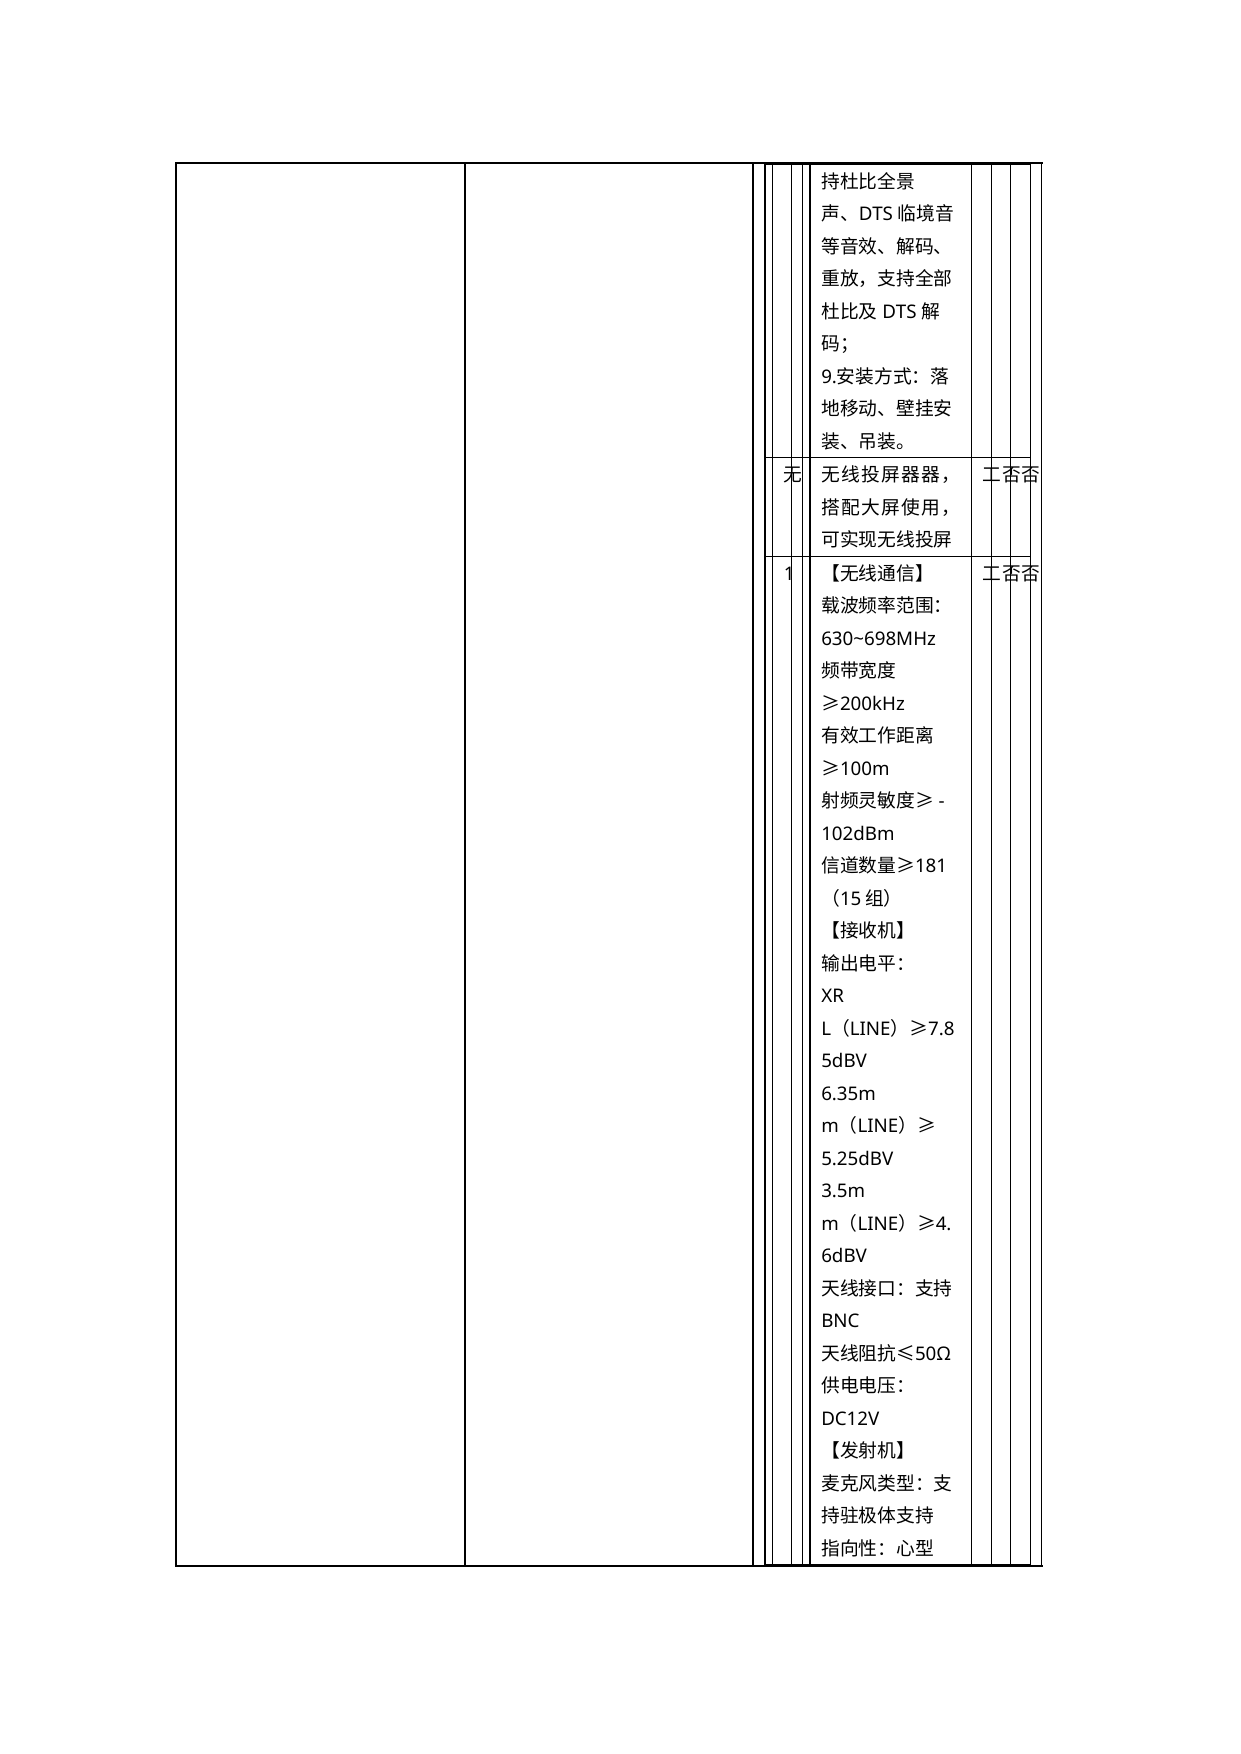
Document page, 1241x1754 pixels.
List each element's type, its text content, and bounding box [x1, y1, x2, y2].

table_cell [1011, 557, 1030, 1564]
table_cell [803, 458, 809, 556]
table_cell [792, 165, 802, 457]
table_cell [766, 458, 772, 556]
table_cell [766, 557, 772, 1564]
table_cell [792, 557, 802, 1564]
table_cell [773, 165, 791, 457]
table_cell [773, 557, 791, 1564]
table_cell 1 [177, 164, 464, 1565]
table_cell [466, 164, 752, 1565]
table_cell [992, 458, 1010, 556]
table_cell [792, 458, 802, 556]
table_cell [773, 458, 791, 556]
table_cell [1031, 164, 1041, 1565]
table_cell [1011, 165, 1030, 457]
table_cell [992, 557, 1010, 1564]
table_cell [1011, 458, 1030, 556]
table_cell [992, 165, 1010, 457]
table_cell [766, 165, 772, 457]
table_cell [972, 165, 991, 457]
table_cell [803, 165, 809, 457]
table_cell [811, 557, 971, 1564]
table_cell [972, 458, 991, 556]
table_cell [972, 557, 991, 1564]
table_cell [811, 165, 971, 457]
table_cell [754, 164, 764, 1565]
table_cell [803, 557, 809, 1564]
